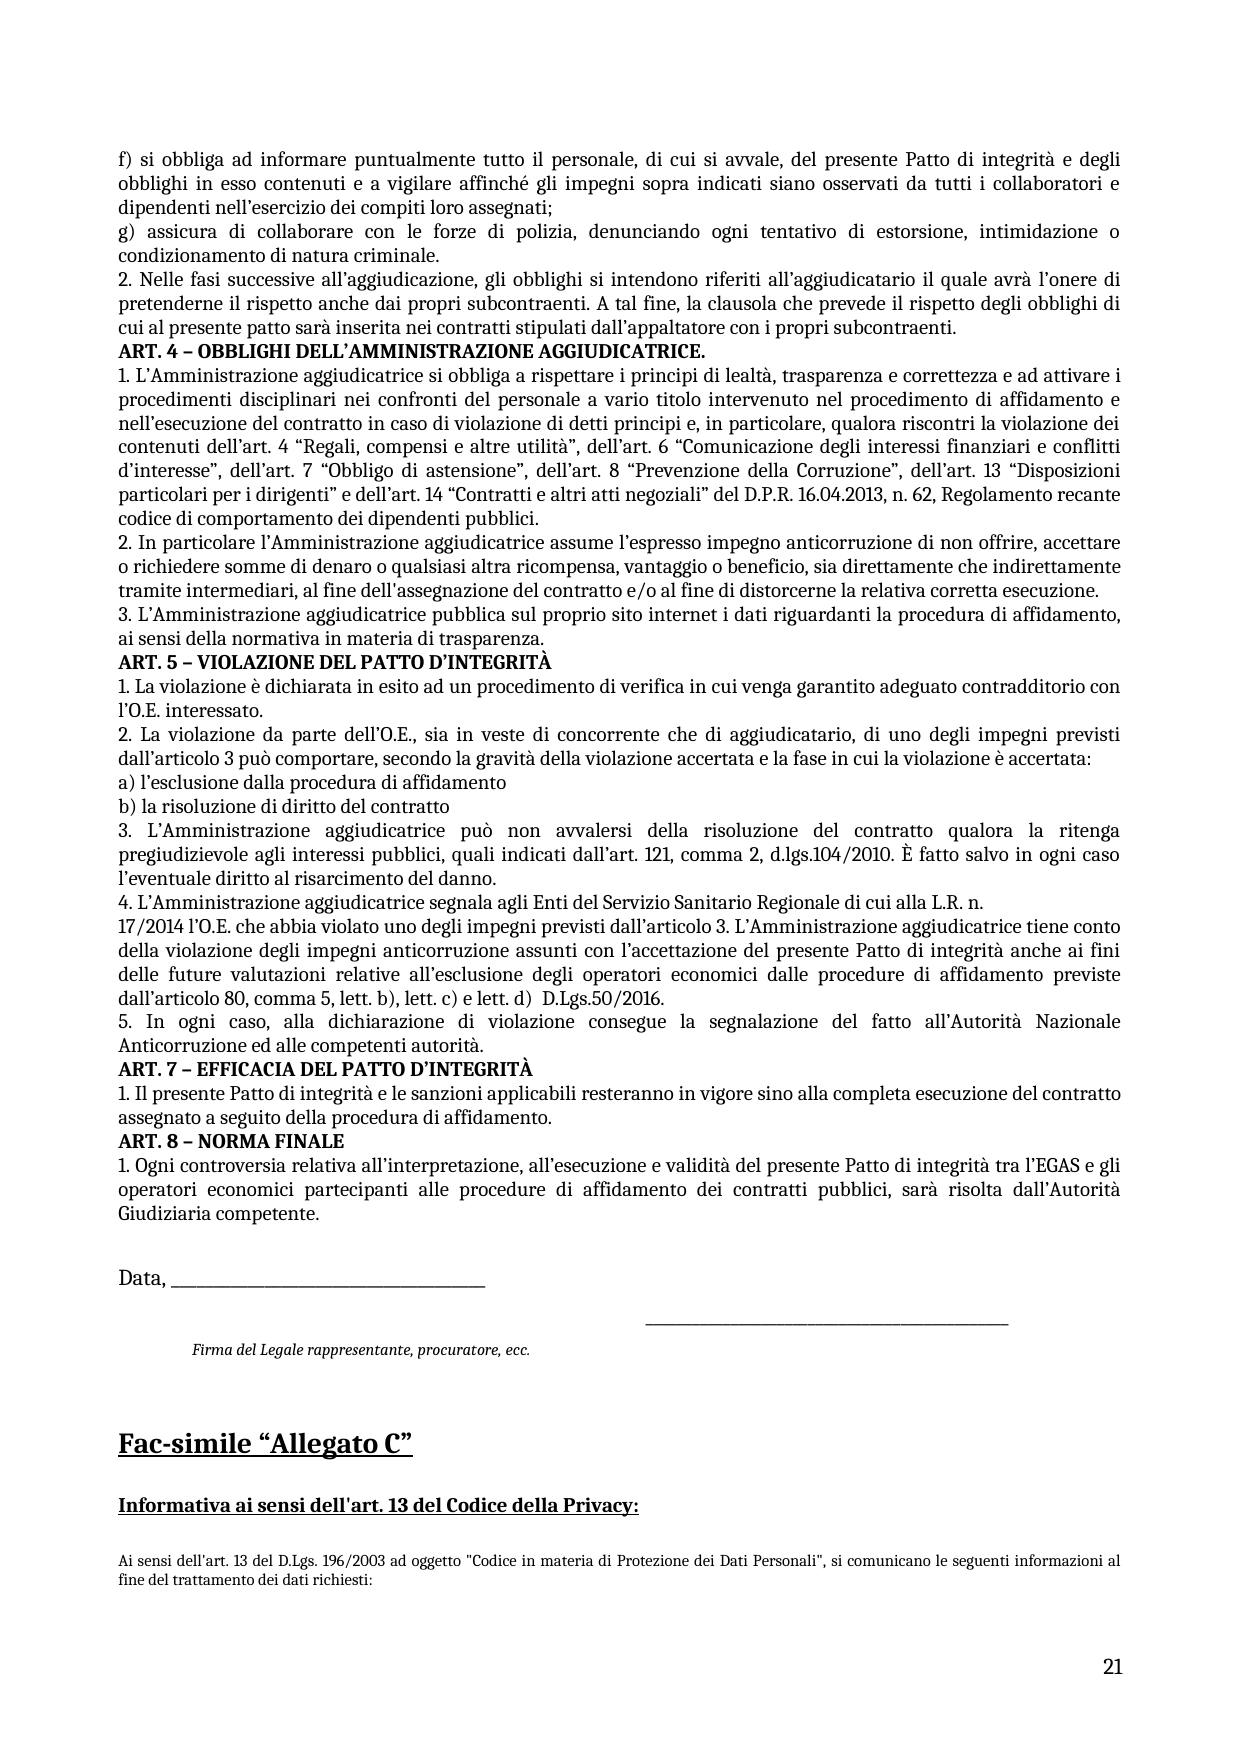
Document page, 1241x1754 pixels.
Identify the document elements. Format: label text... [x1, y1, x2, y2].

text ART. 5 – VIOLAZIONE DEL PATTO D’INTEGRITÀ [118, 651, 1122, 675]
text 5. In ogni caso, alla dichiarazione di violazione consegue la segnalazione del fatto all’Autorità Nazionale Anticorruzione ed alle competenti autorità. [118, 1010, 1122, 1058]
text ART. 4 – OBBLIGHI DELL’AMMINISTRAZIONE AGGIUDICATRICE. [118, 339, 1122, 363]
text 1. L’Amministrazione aggiudicatrice si obbliga a rispettare i principi di lealtà, trasparenza e correttezza e ad attivare i procedimenti disciplinari nei confronti del personale a vario titolo intervenuto nel procedimento di affidamento e nell’esecuzione del contratto in caso di violazione di detti principi e, in particolare, qualora riscontri la violazione dei contenuti dell’art. 4 “Regali, compensi e altre utilità”, dell’art. 6 “Comunicazione degli interessi finanziari e conflitti d’interesse”, dell’art. 7 “Obbligo di astensione”, dell’art. 8 “Prevenzione della Corruzione”, dell’art. 13 “Disposizioni particolari per i dirigenti” e dell’art. 14 “Contratti e altri atti negoziali” del D.P.R. 16.04.2013, n. 62, Regolamento recante codice di comportamento dei dipendenti pubblici. [118, 363, 1122, 531]
text 1. Il presente Patto di integrità e le sanzioni applicabili resteranno in vigore sino alla completa esecuzione del contratto assegnato a seguito della procedura di affidamento. [118, 1082, 1122, 1130]
text g) assicura di collaborare con le forze di polizia, denunciando ogni tentativo di estorsione, intimidazione o condizionamento di natura criminale. [118, 219, 1122, 267]
text Informativa ai sensi dell'art. 13 del Codice della Privacy: [118, 1494, 1122, 1518]
text 3. L’Amministrazione aggiudicatrice pubblica sul proprio sito internet i dati riguardanti la procedura di affidamento, ai sensi della normativa in materia di trasparenza. [118, 603, 1122, 651]
text 1. Ogni controversia relativa all’interpretazione, all’esecuzione e validità del presente Patto di integrità tra l’EGAS e gli operatori economici partecipanti alle procedure di affidamento dei contratti pubblici, sarà risolta dall’Autorità Giudiziaria competente. [118, 1154, 1122, 1226]
text _______________________________________________ [118, 1305, 1122, 1329]
text 2. In particolare l’Amministrazione aggiudicatrice assume l’espresso impegno anticorruzione di non offrire, accettare o richiedere somme di denaro o qualsiasi altra ricompensa, vantaggio o beneficio, sia direttamente che indirettamente tramite intermediari, al fine dell'assegnazione del contratto e/o al fine di distorcerne la relativa corretta esecuzione. [118, 531, 1122, 603]
text 4. L’Amministrazione aggiudicatrice segnala agli Enti del Servizio Sanitario Regionale di cui alla L.R. n. [118, 890, 1122, 914]
text b) la risoluzione di diritto del contratto [118, 794, 1122, 818]
text a) l’esclusione dalla procedura di affidamento [118, 771, 1122, 794]
text 17/2014 l’O.E. che abbia violato uno degli impegni previsti dall’articolo 3. L’Amministrazione aggiudicatrice tiene conto della violazione degli impegni anticorruzione assunti con l’accettazione del presente Patto di integrità anche ai fini delle future valutazioni relative all’esclusione degli operatori economici dalle procedure di affidamento previste dall’articolo 80, comma 5, lett. b), lett. c) e lett. d) D.Lgs.50/2016. [118, 914, 1122, 1010]
text 1. La violazione è dichiarata in esito ad un procedimento di verifica in cui venga garantito adeguato contradditorio con l’O.E. interessato. [118, 675, 1122, 723]
text 2. Nelle fasi successive all’aggiudicazione, gli obblighi si intendono riferiti all’aggiudicatario il quale avrà l’onere di pretenderne il rispetto anche dai propri subcontraenti. A tal fine, la clausola che prevede il rispetto degli obblighi di cui al presente patto sarà inserita nei contratti stipulati dall’appaltatore con i propri subcontraenti. [118, 267, 1122, 339]
text f) si obbliga ad informare puntualmente tutto il personale, di cui si avvale, del presente Patto di integrità e degli obblighi in esso contenuti e a vigilare affinché gli impegni sopra indicati siano osservati da tutti i collaboratori e dipendenti nell’esercizio dei compiti loro assegnati; [118, 148, 1122, 219]
text Firma del Legale rappresentante, procuratore, ecc. [118, 1341, 1122, 1360]
text 2. La violazione da parte dell’O.E., sia in veste di concorrente che di aggiudicatario, di uno degli impegni previsti dall’articolo 3 può comportare, secondo la gravità della violazione accertata e la fase in cui la violazione è accertata: [118, 723, 1122, 771]
text Fac-simile “Allegato C” [118, 1427, 1122, 1460]
text ART. 8 – NORMA FINALE [118, 1130, 1122, 1154]
text Data, _____________________________________ [118, 1265, 1122, 1292]
text ART. 7 – EFFICACIA DEL PATTO D’INTEGRITÀ [118, 1058, 1122, 1082]
text Ai sensi dell'art. 13 del D.Lgs. 196/2003 ad oggetto "Codice in materia di Protezione dei Dati Personali", si comunicano le seguenti informazioni al fine del trattamento dei dati richiesti: [118, 1551, 1122, 1590]
text 3. L’Amministrazione aggiudicatrice può non avvalersi della risoluzione del contratto qualora la ritenga pregiudizievole agli interessi pubblici, quali indicati dall’art. 121, comma 2, d.lgs.104/2010. È fatto salvo in ogni caso l’eventuale diritto al risarcimento del danno. [118, 818, 1122, 890]
